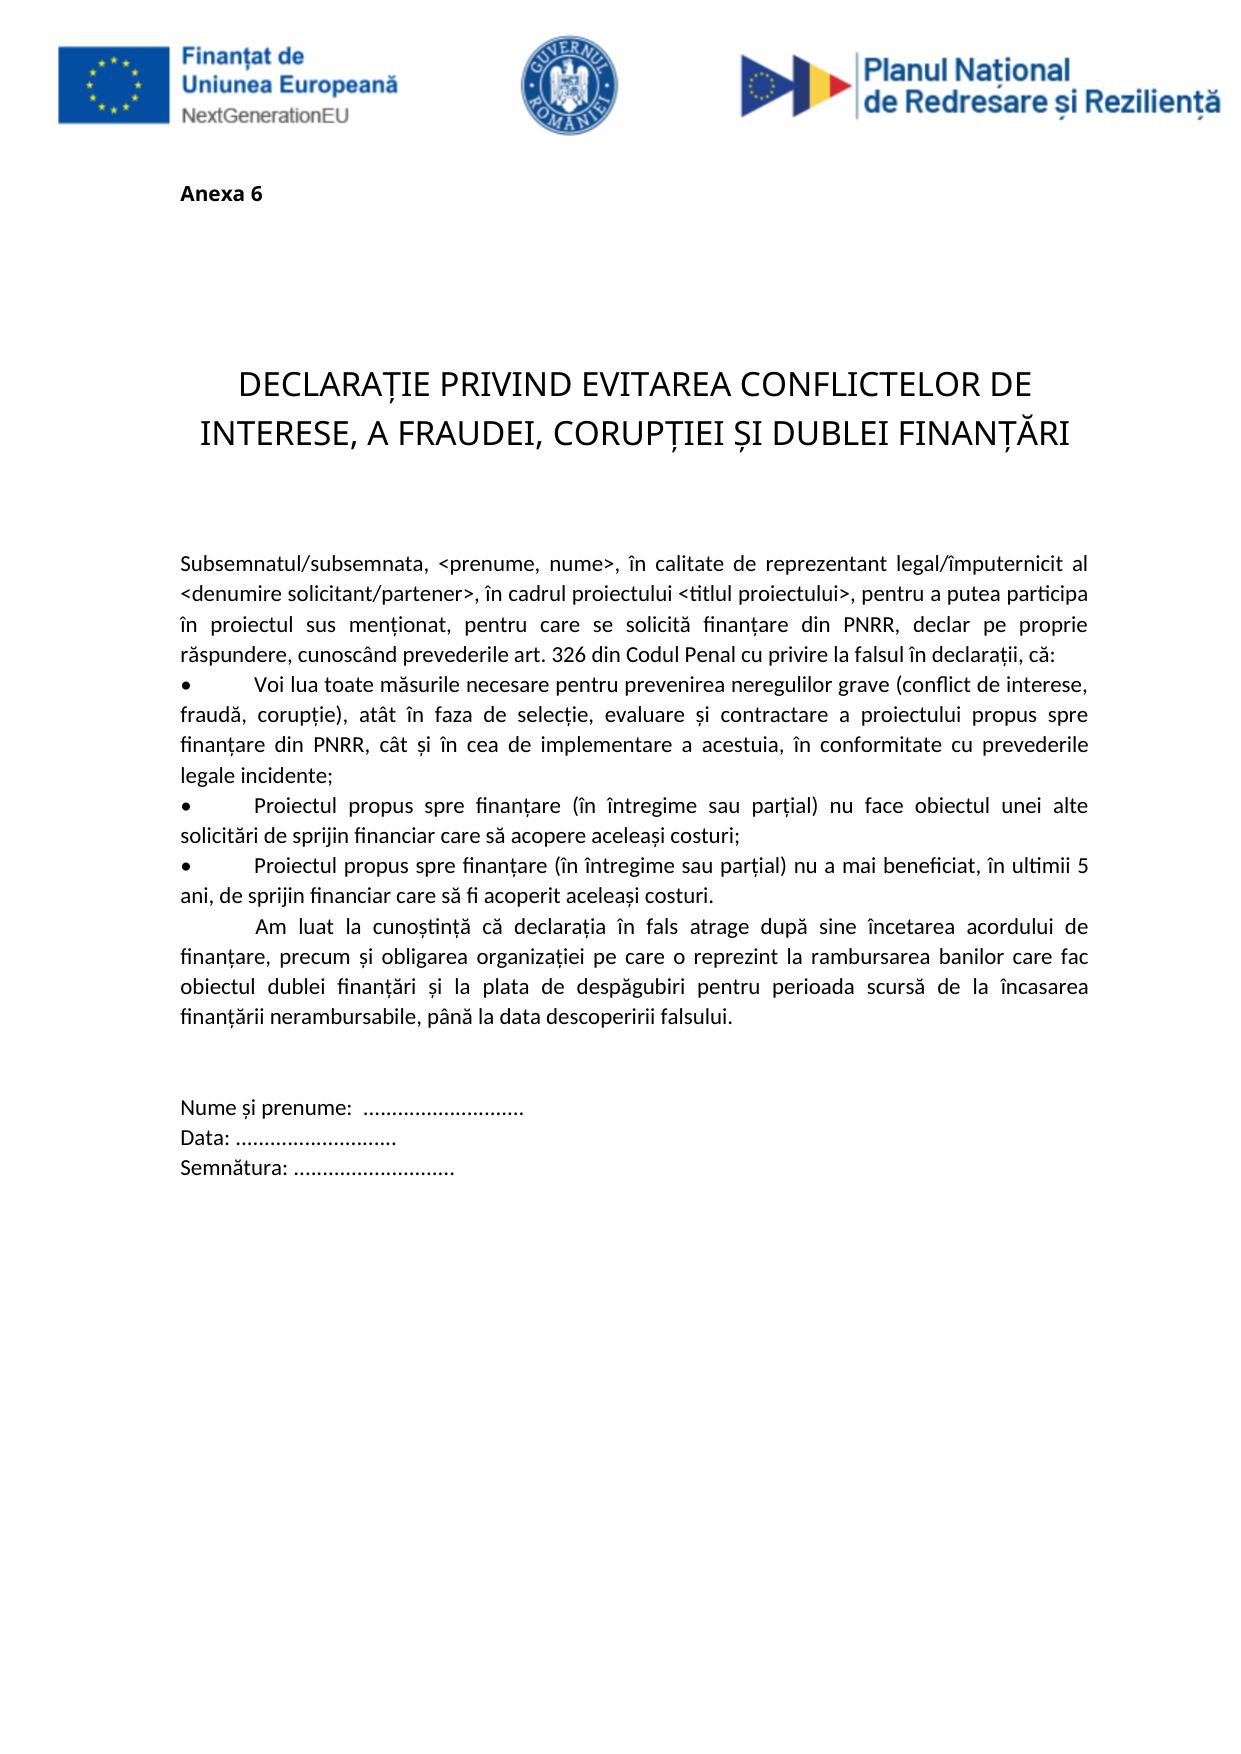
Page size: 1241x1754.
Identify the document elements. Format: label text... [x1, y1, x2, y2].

text • Proiectul propus spre finanțare (în întregime sau parțial) nu face obiectul unei alte solicitări de sprijin financiar care să acopere aceleași costuri; [180, 791, 1090, 849]
text Subsemnatul/subsemnata, <prenume, nume>, în calitate de reprezentant legal/împuternicit al <denumire solicitant/partener>, în cadrul proiectului <titlul proiectului>, pentru a putea participa în proiectul sus menționat, pentru care se solicită finanțare din PNRR, declar pe proprie răspundere, cunoscând prevederile art. 326 din Codul Penal cu privire la falsul în declarații, că: [180, 549, 1090, 668]
text Am luat la cunoștință că declarația în fals atrage după sine încetarea acordului de finanțare, precum și obligarea organizației pe care o reprezint la rambursarea banilor care fac obiectul dublei finanțări și la plata de despăgubiri pentru perioada scursă de la încasarea finanțării nerambursabile, până la data descoperirii falsului. [180, 912, 1090, 1030]
text DECLARAȚIE PRIVIND EVITAREA CONFLICTELOR DE INTERESE, A FRAUDEI, CORUPȚIEI ȘI DUBLEI FINANȚĂRI [180, 361, 1090, 455]
text • Voi lua toate măsurile necesare pentru prevenirea neregulilor grave (conflict de interese, fraudă, corupție), atât în faza de selecție, evaluare și contractare a proiectului propus spre finanțare din PNRR, cât și în cea de implementare a acestuia, în conformitate cu prevederile legale incidente; [180, 670, 1090, 789]
text Data: ............................ [180, 1123, 1090, 1151]
text Anexa 6 [180, 179, 1093, 207]
text Nume și prenume: ............................ [180, 1093, 1090, 1121]
text Semnătura: ............................ [180, 1153, 1090, 1181]
picture [0, 14, 1228, 159]
text • Proiectul propus spre finanțare (în întregime sau parțial) nu a mai beneficiat, în ultimii 5 ani, de sprijin financiar care să fi acoperit aceleași costuri. [180, 851, 1090, 909]
